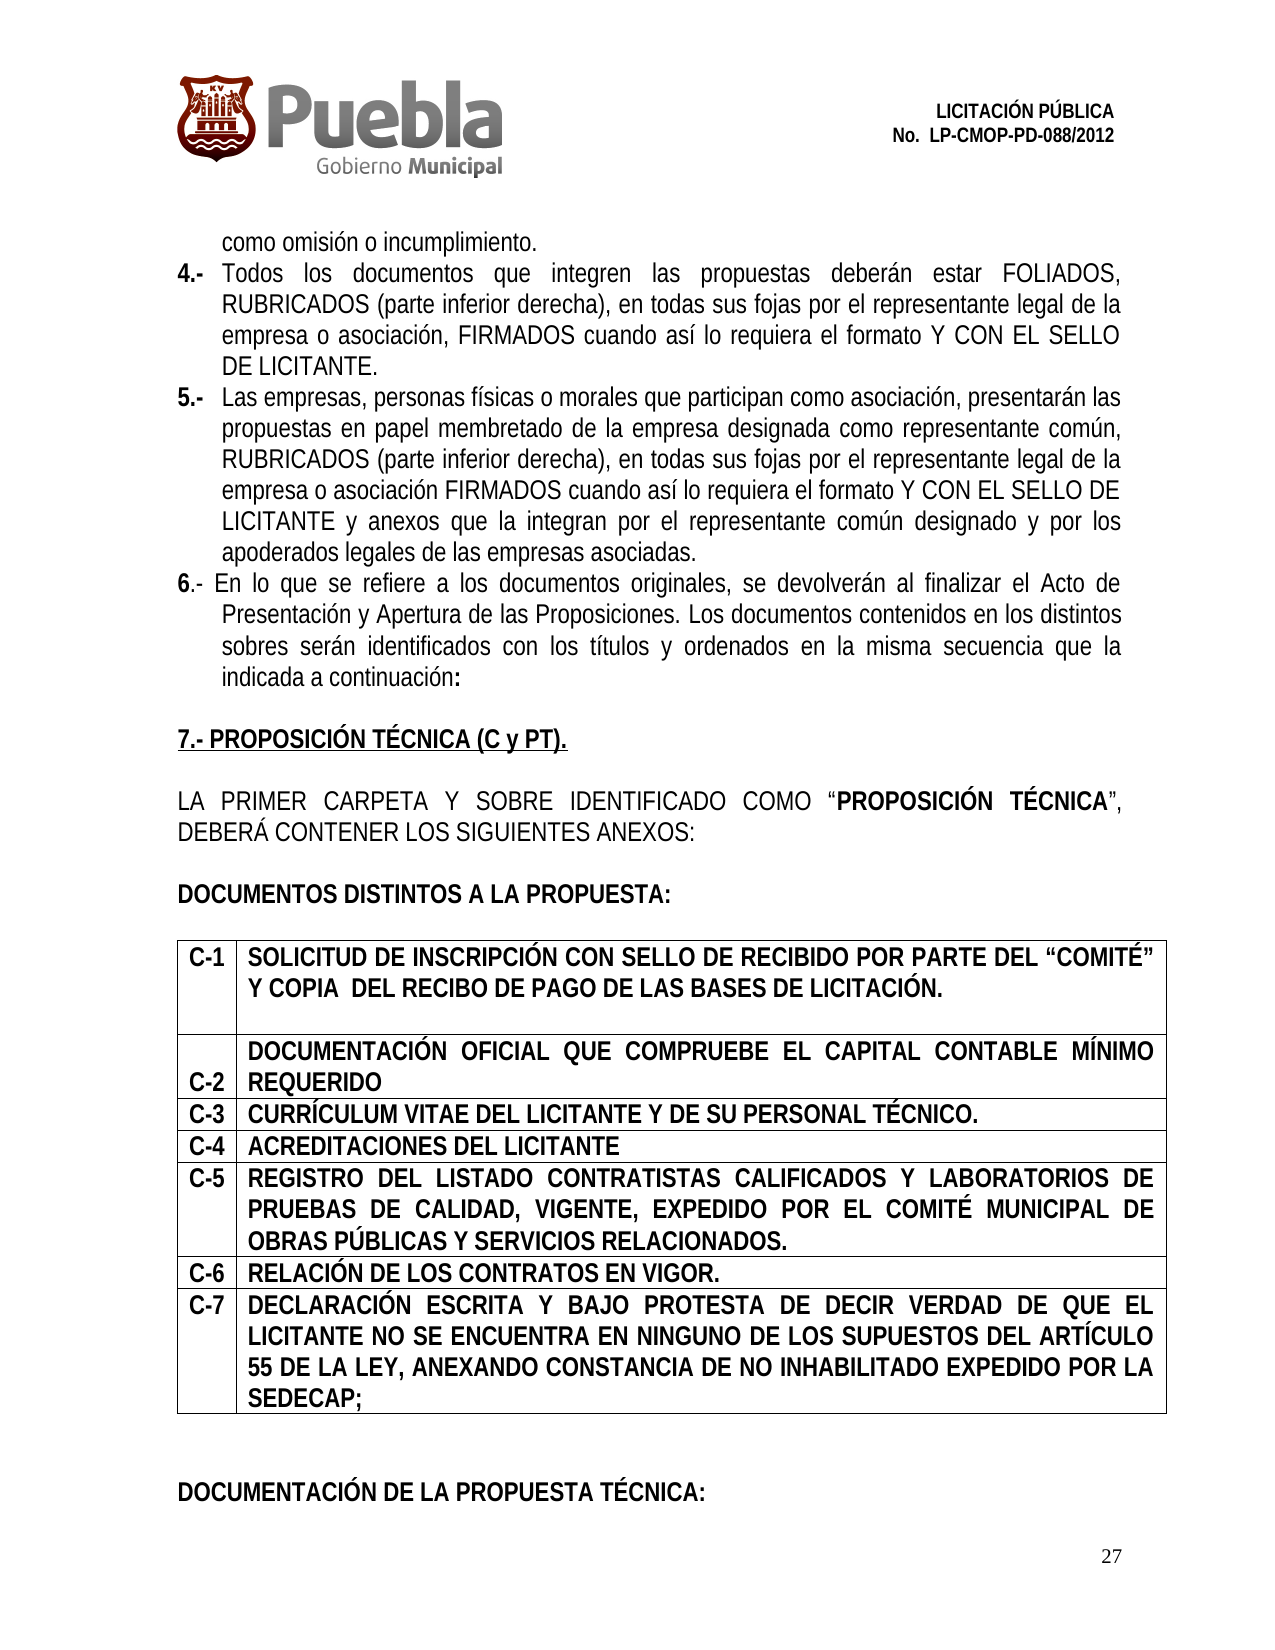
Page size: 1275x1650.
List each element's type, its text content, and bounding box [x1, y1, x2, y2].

text DOCUMENTOS DISTINTOS A LA PROPUESTA: [177, 878, 1122, 909]
text 6.- En lo que se refiere a los documentos originales, se devolverán al finalizar el Acto de Presentación y Apertura de las Proposiciones. Los documentos contenidos en los distintos sobres serán identificados con los títulos y ordenados en la misma secuencia que la indicada a continuación: [177, 568, 1122, 692]
picture [177, 75, 502, 178]
table_cell C-5 [178, 1163, 236, 1256]
table_cell DOCUMENTACIÓN OFICIAL QUE COMPRUEBE EL CAPITAL CONTABLE MÍNIMO REQUERIDO [237, 1035, 1166, 1097]
table_cell ACREDITACIONES DEL LICITANTE [237, 1131, 1166, 1162]
table_cell C-6 [178, 1257, 236, 1288]
table_cell DECLARACIÓN ESCRITA Y BAJO PROTESTA DE DECIR VERDAD DE QUE EL LICITANTE NO SE ENCUENTRA EN NINGUNO DE LOS SUPUESTOS DEL ARTÍCULO 55 DE LA LEY, ANEXANDO CONSTANCIA DE NO INHABILITADO EXPEDIDO POR LA SEDECAP; [237, 1289, 1166, 1413]
table_cell CURRÍCULUM VITAE DEL LICITANTE Y DE SU PERSONAL TÉCNICO. [237, 1099, 1166, 1129]
table_cell C-7 [178, 1289, 236, 1413]
text 7.- PROPOSICIÓN TÉCNICA (C y PT). [133, 723, 1122, 754]
table_header C-1 [178, 941, 236, 1034]
table_cell C-2 [178, 1035, 236, 1097]
table_cell REGISTRO DEL LISTADO CONTRATISTAS CALIFICADOS Y LABORATORIOS DE PRUEBAS DE CALIDAD, VIGENTE, EXPEDIDO POR EL COMITÉ MUNICIPAL DE OBRAS PÚBLICAS Y SERVICIOS RELACIONADOS. [237, 1163, 1166, 1256]
text 4.- Todos los documentos que integren las propuestas deberán estar FOLIADOS, RUBRICADOS (parte inferior derecha), en todas sus fojas por el representante legal de la empresa o asociación, FIRMADOS cuando así lo requiera el formato Y CON EL SELLO DE LICITANTE. [177, 257, 1122, 381]
text LA PRIMER CARPETA Y SOBRE IDENTIFICADO COMO “PROPOSICIÓN TÉCNICA”, DEBERÁ CONTENER LOS SIGUIENTES ANEXOS: [177, 785, 1122, 847]
table_cell RELACIÓN DE LOS CONTRATOS EN VIGOR. [237, 1257, 1166, 1288]
table_cell C-4 [178, 1131, 236, 1162]
table_cell C-3 [178, 1099, 236, 1129]
text 5.- Las empresas, personas físicas o morales que participan como asociación, presentarán las propuestas en papel membretado de la empresa designada como representante común, RUBRICADOS (parte inferior derecha), en todas sus fojas por el representante legal de la empresa o asociación FIRMADOS cuando así lo requiera el formato Y CON EL SELLO DE LICITANTE y anexos que la integran por el representante común designado y por los apoderados legales de las empresas asociadas. [177, 381, 1122, 568]
table_header SOLICITUD DE INSCRIPCIÓN CON SELLO DE RECIBIDO POR PARTE DEL “COMITÉ” Y COPIA DEL RECIBO DE PAGO DE LAS BASES DE LICITACIÓN. [237, 941, 1166, 1034]
text DOCUMENTACIÓN DE LA PROPUESTA TÉCNICA: [177, 1476, 1122, 1507]
